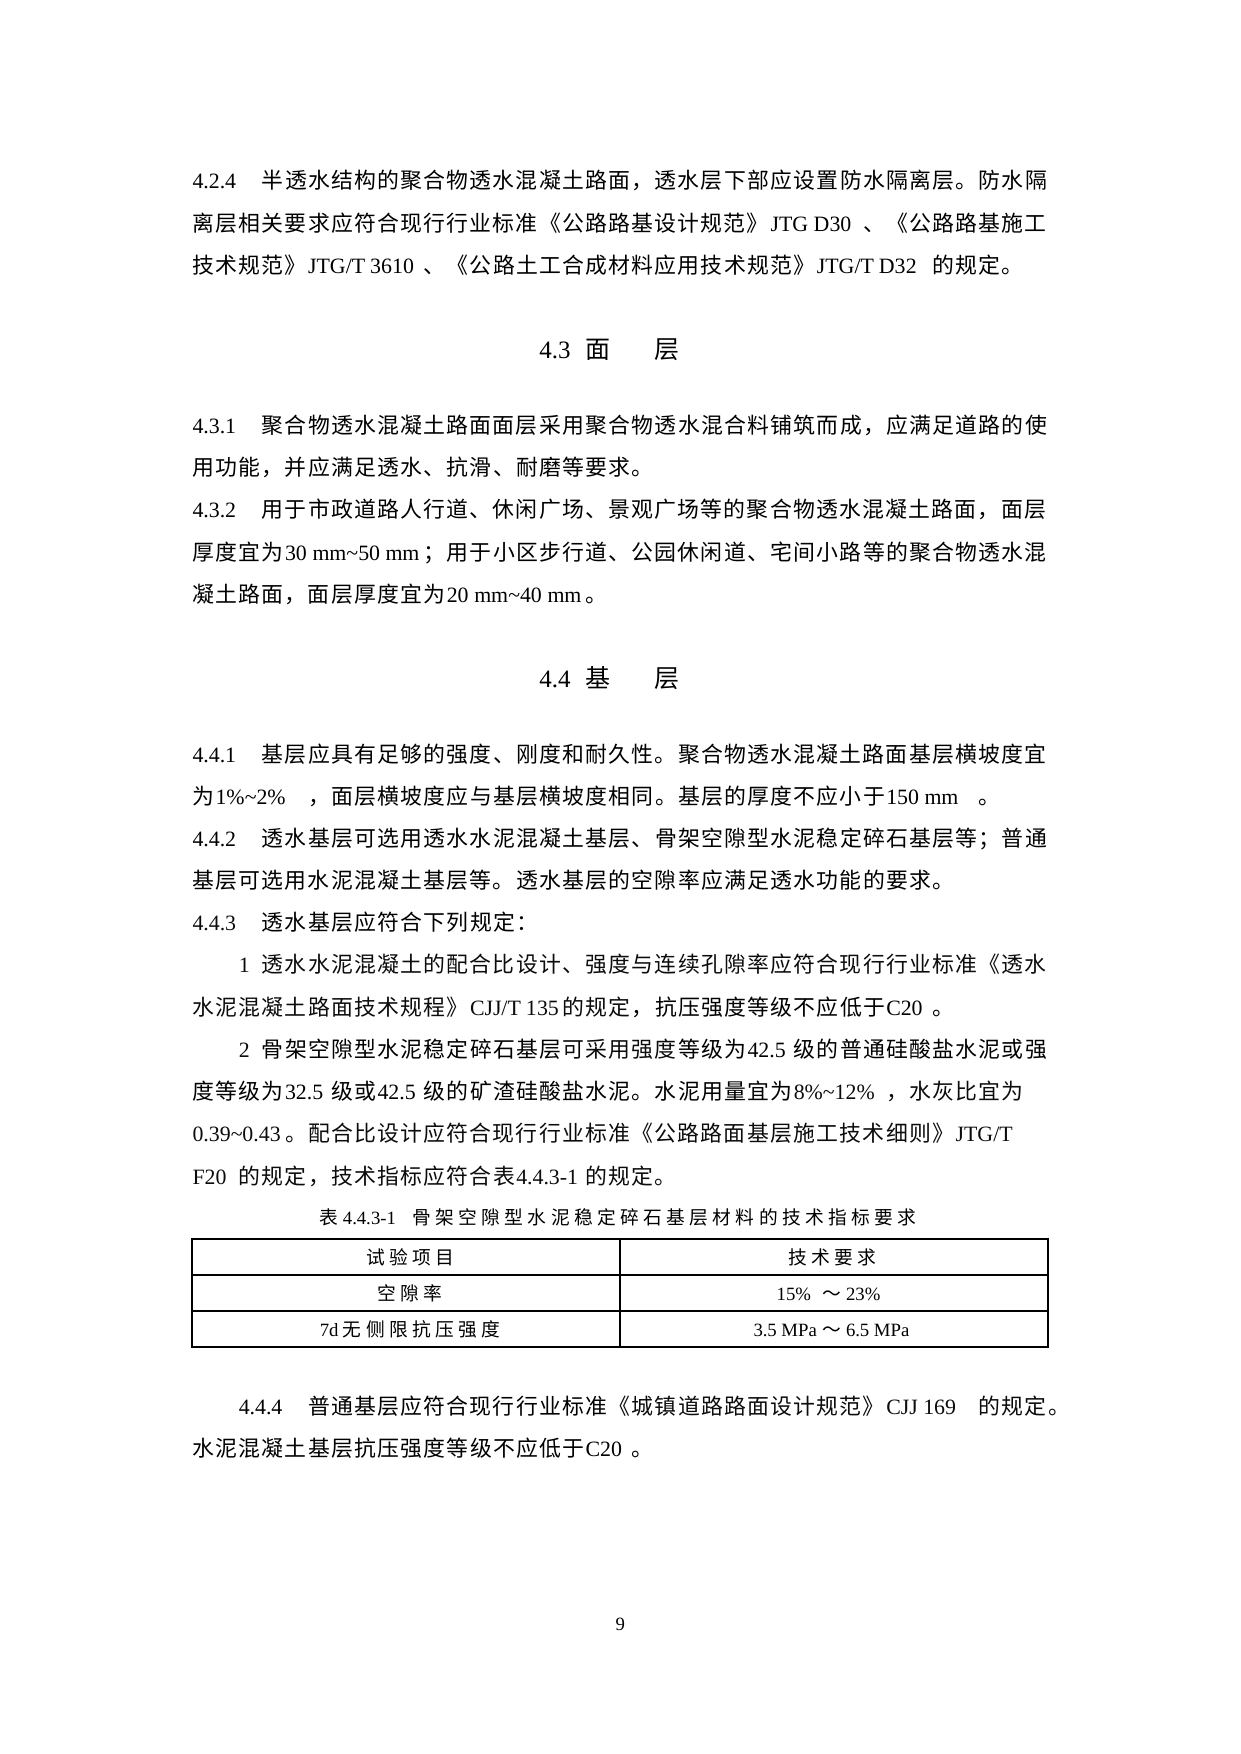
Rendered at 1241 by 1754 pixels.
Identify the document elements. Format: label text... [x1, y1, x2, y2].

table_header 试验项目 [193, 1240, 619, 1273]
table_cell 7d无侧限抗压强度 [193, 1312, 619, 1346]
subtitle 4.3 面 层 [192, 314, 1048, 382]
text 4.3.1 聚合物透水混凝土路面面层采用聚合物透水混合料铺筑而成，应满足道路的使用功能，并应满足透水、抗滑、耐磨等要求。 [192, 407, 1048, 483]
table_cell 空隙率 [193, 1276, 619, 1309]
subtitle 4.4 基 层 [192, 643, 1048, 711]
text 4.3.2 用于市政道路人行道、休闲广场、景观广场等的聚合物透水混凝土路面，面层厚度宜为30 mm~50 mm；用于小区步行道、公园休闲道、宅间小路等的聚合物透水混凝土路面，面层厚度宜为20 mm~40 mm。 [192, 491, 1048, 610]
table_header 技术要求 [621, 1240, 1047, 1273]
table_cell 15%～23% [621, 1276, 1047, 1309]
text 4.4.2 透水基层可选用透水水泥混凝土基层、骨架空隙型水泥稳定碎石基层等；普通基层可选用水泥混凝土基层等。透水基层的空隙率应满足透水功能的要求。 [192, 820, 1048, 896]
text 表4.4.3-1 骨架空隙型水泥稳定碎石基层材料的技术指标要求 [192, 1199, 1048, 1233]
table_cell 3.5 MPa～6.5 MPa [621, 1312, 1047, 1346]
text 4.2.4 半透水结构的聚合物透水混凝土路面，透水层下部应设置防水隔离层。防水隔离层相关要求应符合现行行业标准《公路路基设计规范》JTG D30、《公路路基施工技术规范》JTG/T 3610、《公路土工合成材料应用技术规范》JTG/T D32的规定。 [192, 162, 1048, 281]
text 2 骨架空隙型水泥稳定碎石基层可采用强度等级为42.5级的普通硅酸盐水泥或强度等级为32.5级或42.5级的矿渣硅酸盐水泥。水泥用量宜为8%~12%，水灰比宜为0.39~0.43。配合比设计应符合现行行业标准《公路路面基层施工技术细则》JTG/T F20的规定，技术指标应符合表4.4.3-1的规定。 [192, 1030, 1048, 1192]
text 4.4.4 普通基层应符合现行行业标准《城镇道路路面设计规范》CJJ 169的规定。水泥混凝土基层抗压强度等级不应低于C20。 [192, 1388, 1048, 1464]
text 4.4.1 基层应具有足够的强度、刚度和耐久性。聚合物透水混凝土路面基层横坡度宜为1%~2%，面层横坡度应与基层横坡度相同。基层的厚度不应小于150 mm。 [192, 736, 1048, 812]
text 4.4.3 透水基层应符合下列规定： [192, 904, 1048, 938]
text 1 透水水泥混凝土的配合比设计、强度与连续孔隙率应符合现行行业标准《透水水泥混凝土路面技术规程》CJJ/T 135的规定，抗压强度等级不应低于C20。 [192, 946, 1048, 1022]
